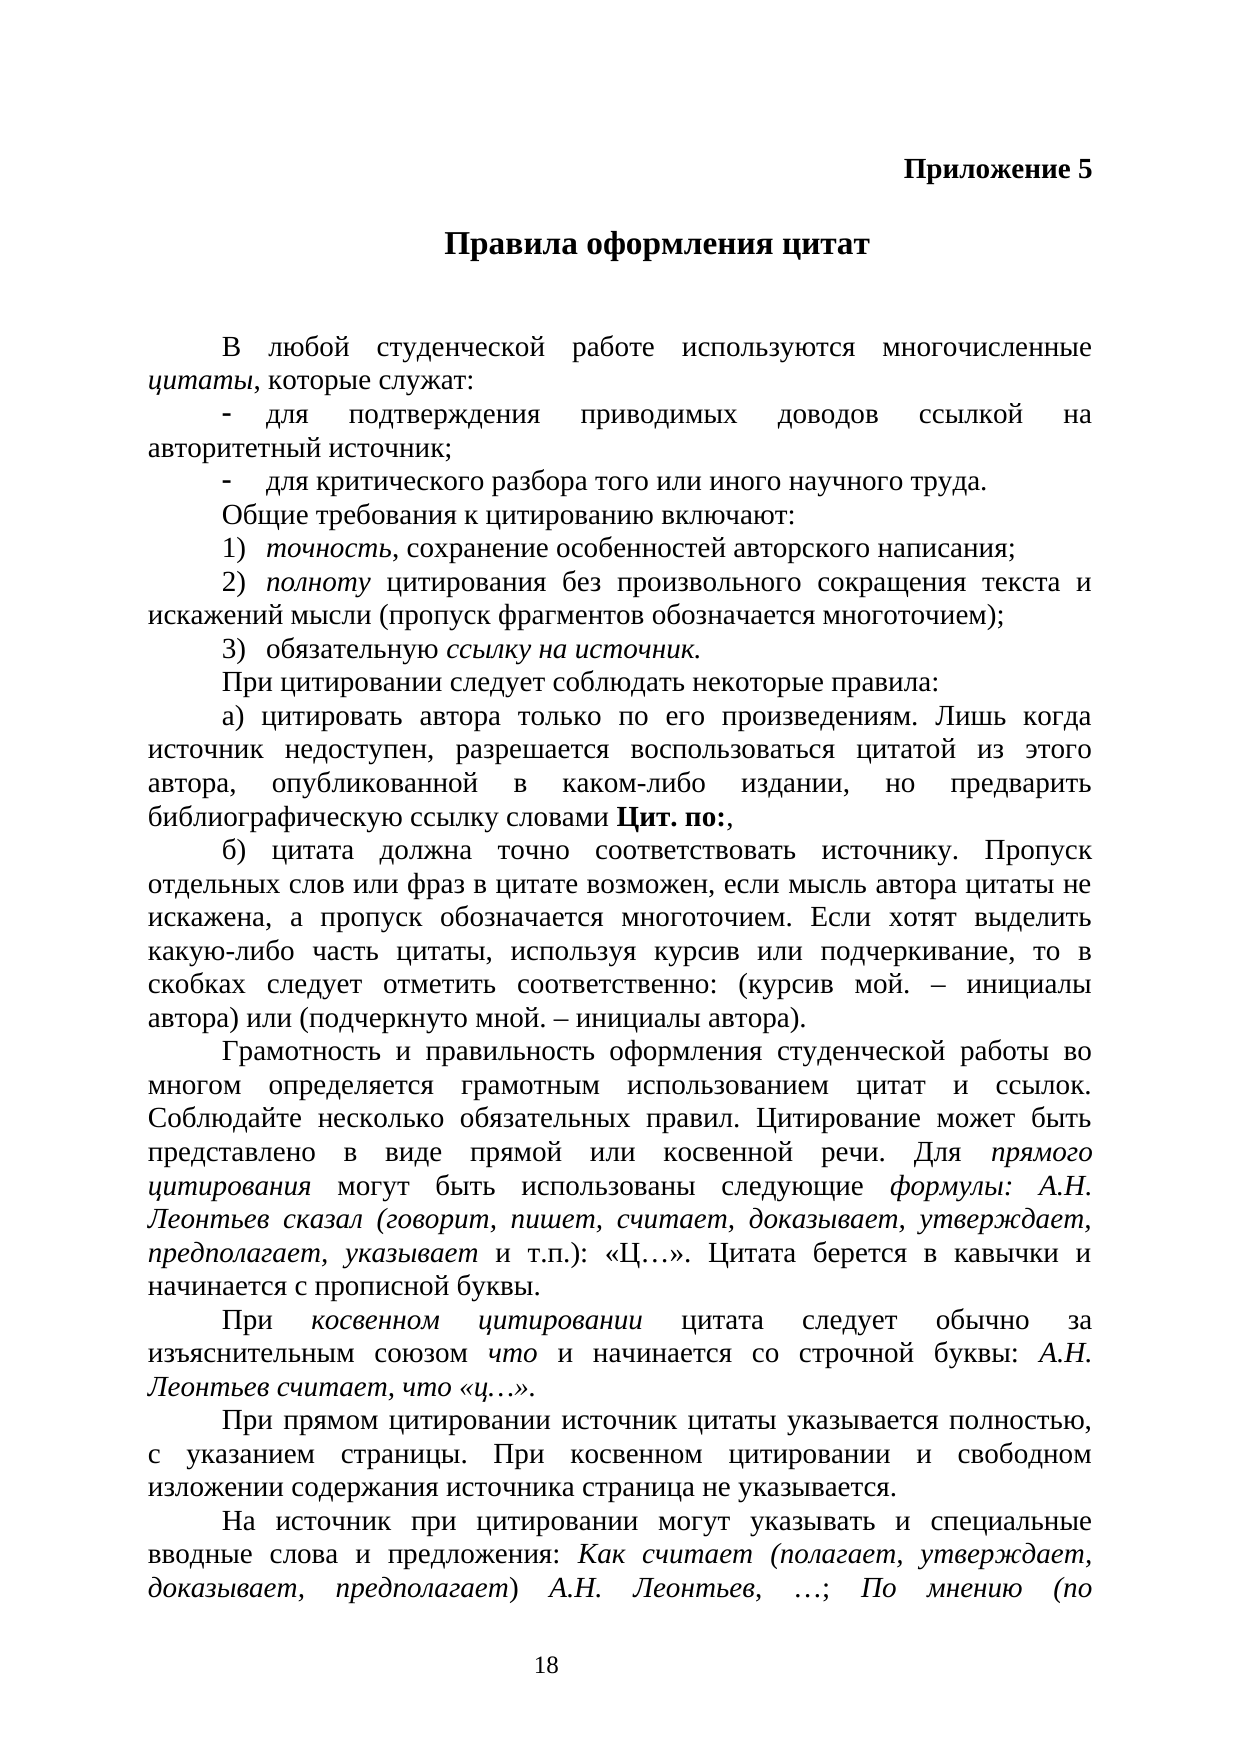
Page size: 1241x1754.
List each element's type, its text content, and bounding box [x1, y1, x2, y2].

list точность, сохранение особенностей авторского написания; [148, 530, 1092, 564]
text При прямом цитировании источник цитаты указывается полностью, с указанием страницы. При косвенном цитировании и свободном изложении содержания источника страница не указывается. [148, 1402, 1092, 1503]
text При косвенном цитировании цитата следует обычно за изъяснительным союзом что и начинается со строчной буквы: А.Н. Леонтьев считает, что «ц…». [148, 1302, 1092, 1402]
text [148, 1503, 1092, 1604]
text Грамотность и правильность оформления студенческой работы во многом определяется грамотным использованием цитат и ссылок. Соблюдайте несколько обязательных правил. Цитирование может быть представлено в виде прямой или косвенной речи. Для прямого цитирования могут быть использованы следующие формулы: А.Н. Леонтьев сказал (говорит, пишет, считает, доказывает, утверждает, предполагает, указывает и т.п.): «Ц…». Цитата берется в кавычки и начинается с прописной буквы. [148, 1033, 1092, 1302]
list полноту цитирования без произвольного сокращения текста и искажений мысли (пропуск фрагментов обозначается многоточием); [148, 564, 1092, 631]
text В любой студенческой работе используются многочисленные цитаты, которые служат: [148, 329, 1092, 396]
text а) цитировать автора только по его произведениям. Лишь когда источник недоступен, разрешается воспользоваться цитатой из этого автора, опубликованной в каком-либо издании, но предварить библиографическую ссылку словами Цит. по:, [148, 698, 1092, 832]
text б) цитата должна точно соответствовать источнику. Пропуск отдельных слов или фраз в цитате возможен, если мысль автора цитаты не искажена, а пропуск обозначается многоточием. Если хотят выделить какую-либо часть цитаты, используя курсив или подчеркивание, то в скобках следует отметить соответственно: (курсив мой. – инициалы автора) или (подчеркнуто мной. – инициалы автора). [148, 832, 1092, 1033]
list обязательную ссылку на источник. [148, 631, 1092, 664]
text Общие требования к цитированию включают: [148, 497, 1092, 530]
text Приложение 5 [148, 152, 1092, 185]
text Правила оформления цитат [148, 223, 1092, 262]
list для подтверждения приводимых доводов ссылкой на авторитетный источник; [148, 396, 1092, 463]
list для критического разбора того или иного научного труда. [148, 463, 1092, 497]
text При цитировании следует соблюдать некоторые правила: [148, 664, 1092, 698]
